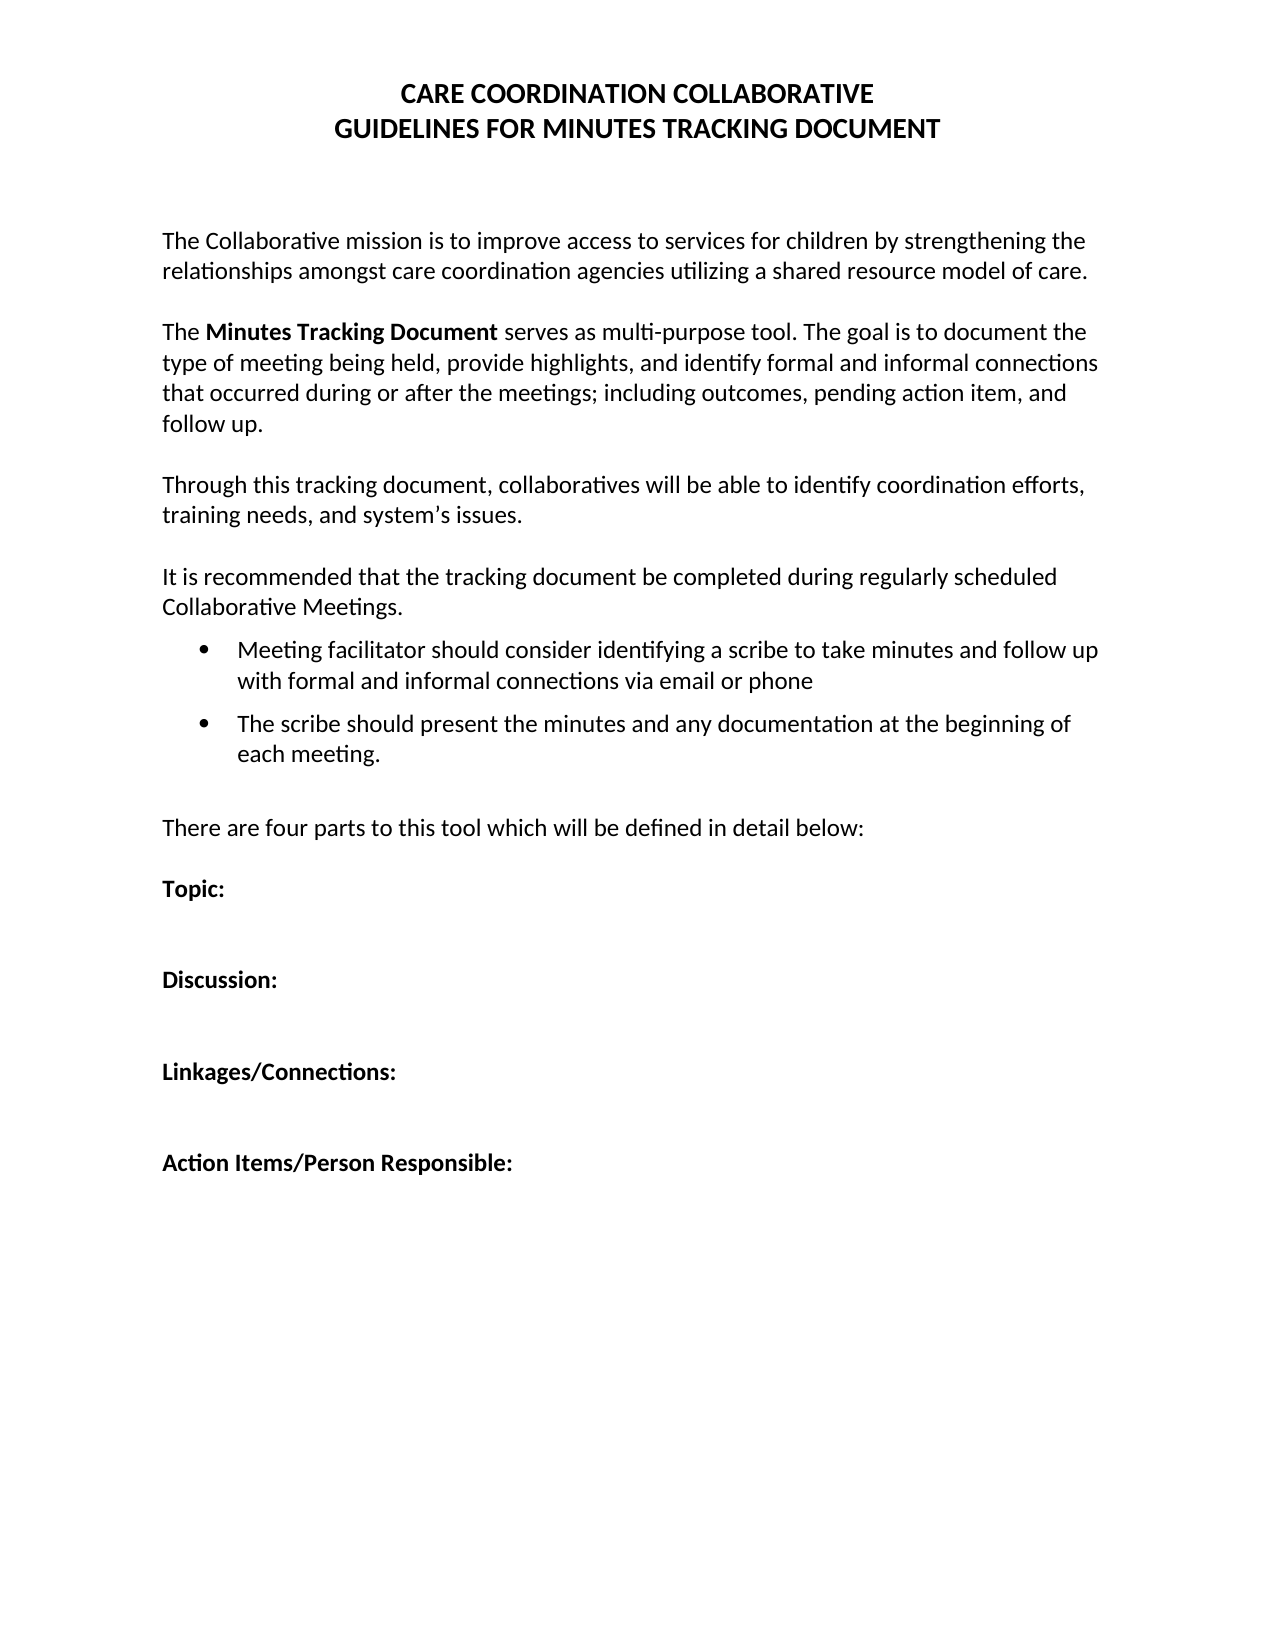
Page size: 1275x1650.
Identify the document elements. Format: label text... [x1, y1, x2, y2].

text Action Items/Person Responsible: [162, 1148, 1113, 1178]
text The Minutes Tracking Document serves as multi-purpose tool. The goal is to document the type of meeting being held, provide highlights, and identify formal and informal connections that occurred during or after the meetings; including outcomes, pending action item, and follow up. [162, 317, 1113, 439]
text Discussion: [162, 964, 1113, 995]
text There are four parts to this tool which will be defined in detail below: [162, 812, 1113, 842]
text The Collaborative mission is to improve access to services for children by strengthening the relationships amongst care coordination agencies utilizing a shared resource model of care. [162, 225, 1113, 286]
text Topic: [162, 873, 1113, 903]
text Linkages/Connections: [162, 1056, 1113, 1087]
text It is recommended that the tracking document be completed during regularly scheduled Collaborative Meetings. [162, 561, 1113, 622]
text Through this tracking document, collaboratives will be able to identify coordination efforts, training needs, and system’s issues. [162, 469, 1113, 530]
list Meeting facilitator should consider identifying a scribe to take minutes and follow up with formal and informal connections via email or phone [199, 634, 1113, 695]
list The scribe should present the minutes and any documentation at the beginning of each meeting. [199, 708, 1113, 769]
